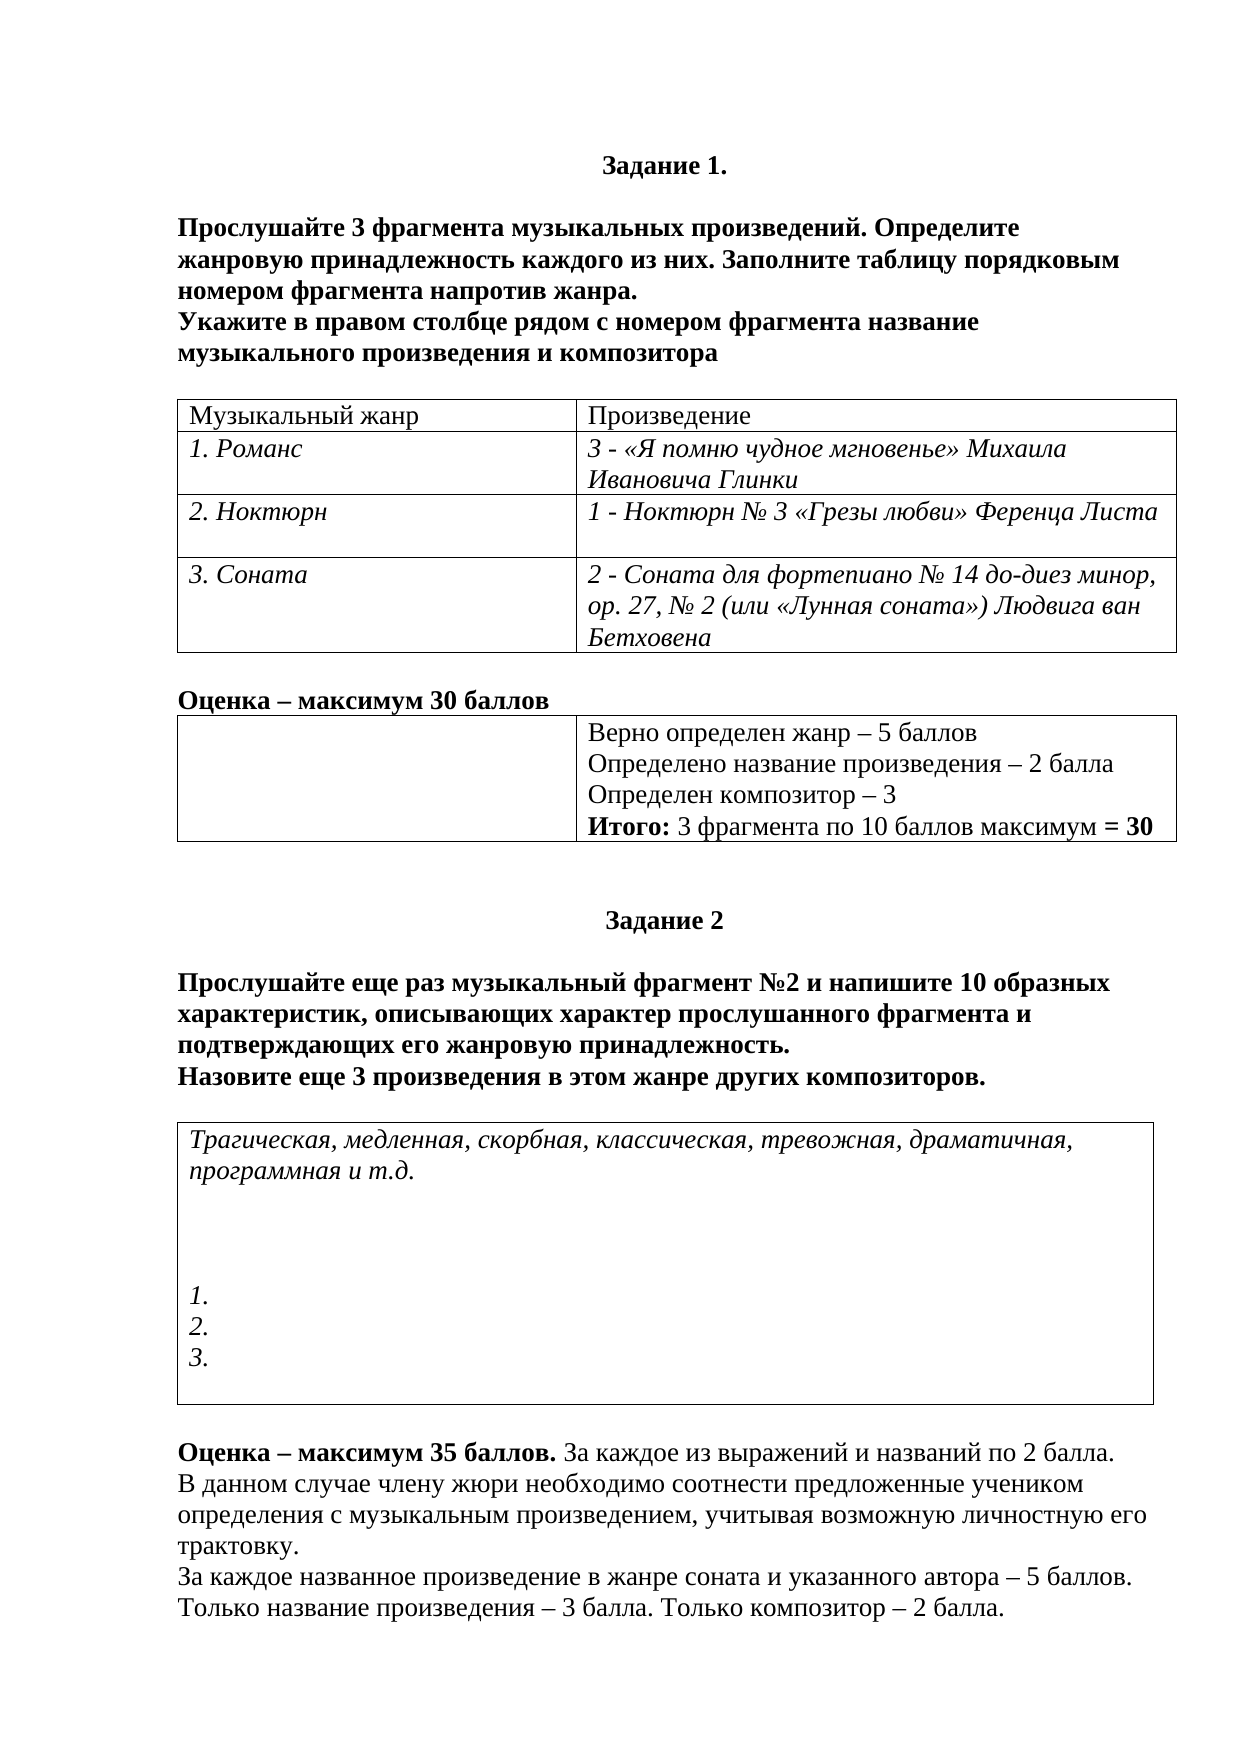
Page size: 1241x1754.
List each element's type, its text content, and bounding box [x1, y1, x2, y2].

text Задание 2 [177, 904, 1152, 935]
table_header Произведение [577, 400, 1176, 431]
table_header [178, 716, 576, 841]
text Назовите еще 3 произведения в этом жанре других композиторов. [177, 1060, 1152, 1091]
text Укажите в правом столбце рядом с номером фрагмента название музыкального произведения и композитора [177, 305, 1152, 367]
table_cell 2 - Соната для фортепиано № 14 до-диез минор, ор. 27, № 2 (или «Лунная соната») Людвига ван Бетховена [577, 558, 1176, 652]
table_header Трагическая, медленная, скорбная, классическая, тревожная, драматичная, программная и т.д. 1. 2. 3. [178, 1123, 1153, 1403]
table_cell 1 - Ноктюрн № 3 «Грезы любви» Ференца Листа [577, 495, 1176, 557]
text Оценка – максимум 35 баллов. За каждое из выражений и названий по 2 балла. [177, 1436, 1152, 1467]
text За каждое названное произведение в жанре соната и указанного автора – 5 баллов. Только название произведения – 3 балла. Только композитор – 2 балла. [177, 1560, 1152, 1622]
table_header Верно определен жанр – 5 баллов Определено название произведения – 2 балла Определен композитор – 3 Итого: 3 фрагмента по 10 баллов максимум = 30 [577, 716, 1176, 841]
text Задание 1. [177, 149, 1152, 180]
table_header Музыкальный жанр [178, 400, 576, 431]
text Прослушайте 3 фрагмента музыкальных произведений. Определите жанровую принадлежность каждого из них. Заполните таблицу порядковым номером фрагмента напротив жанра. [177, 212, 1152, 305]
table_cell 1. Романс [178, 432, 576, 494]
text Прослушайте еще раз музыкальный фрагмент №2 и напишите 10 образных характеристик, описывающих характер прослушанного фрагмента и подтверждающих его жанровую принадлежность. [177, 966, 1152, 1060]
table_cell 3 - «Я помню чудное мгновенье» Михаила Ивановича Глинки [577, 432, 1176, 494]
text Оценка – максимум 30 баллов [177, 684, 1152, 715]
text В данном случае члену жюри необходимо соотнести предложенные учеником определения с музыкальным произведением, учитывая возможную личностную его трактовку. [177, 1467, 1152, 1560]
table_cell 3. Соната [178, 558, 576, 652]
table_cell 2. Ноктюрн [178, 495, 576, 557]
